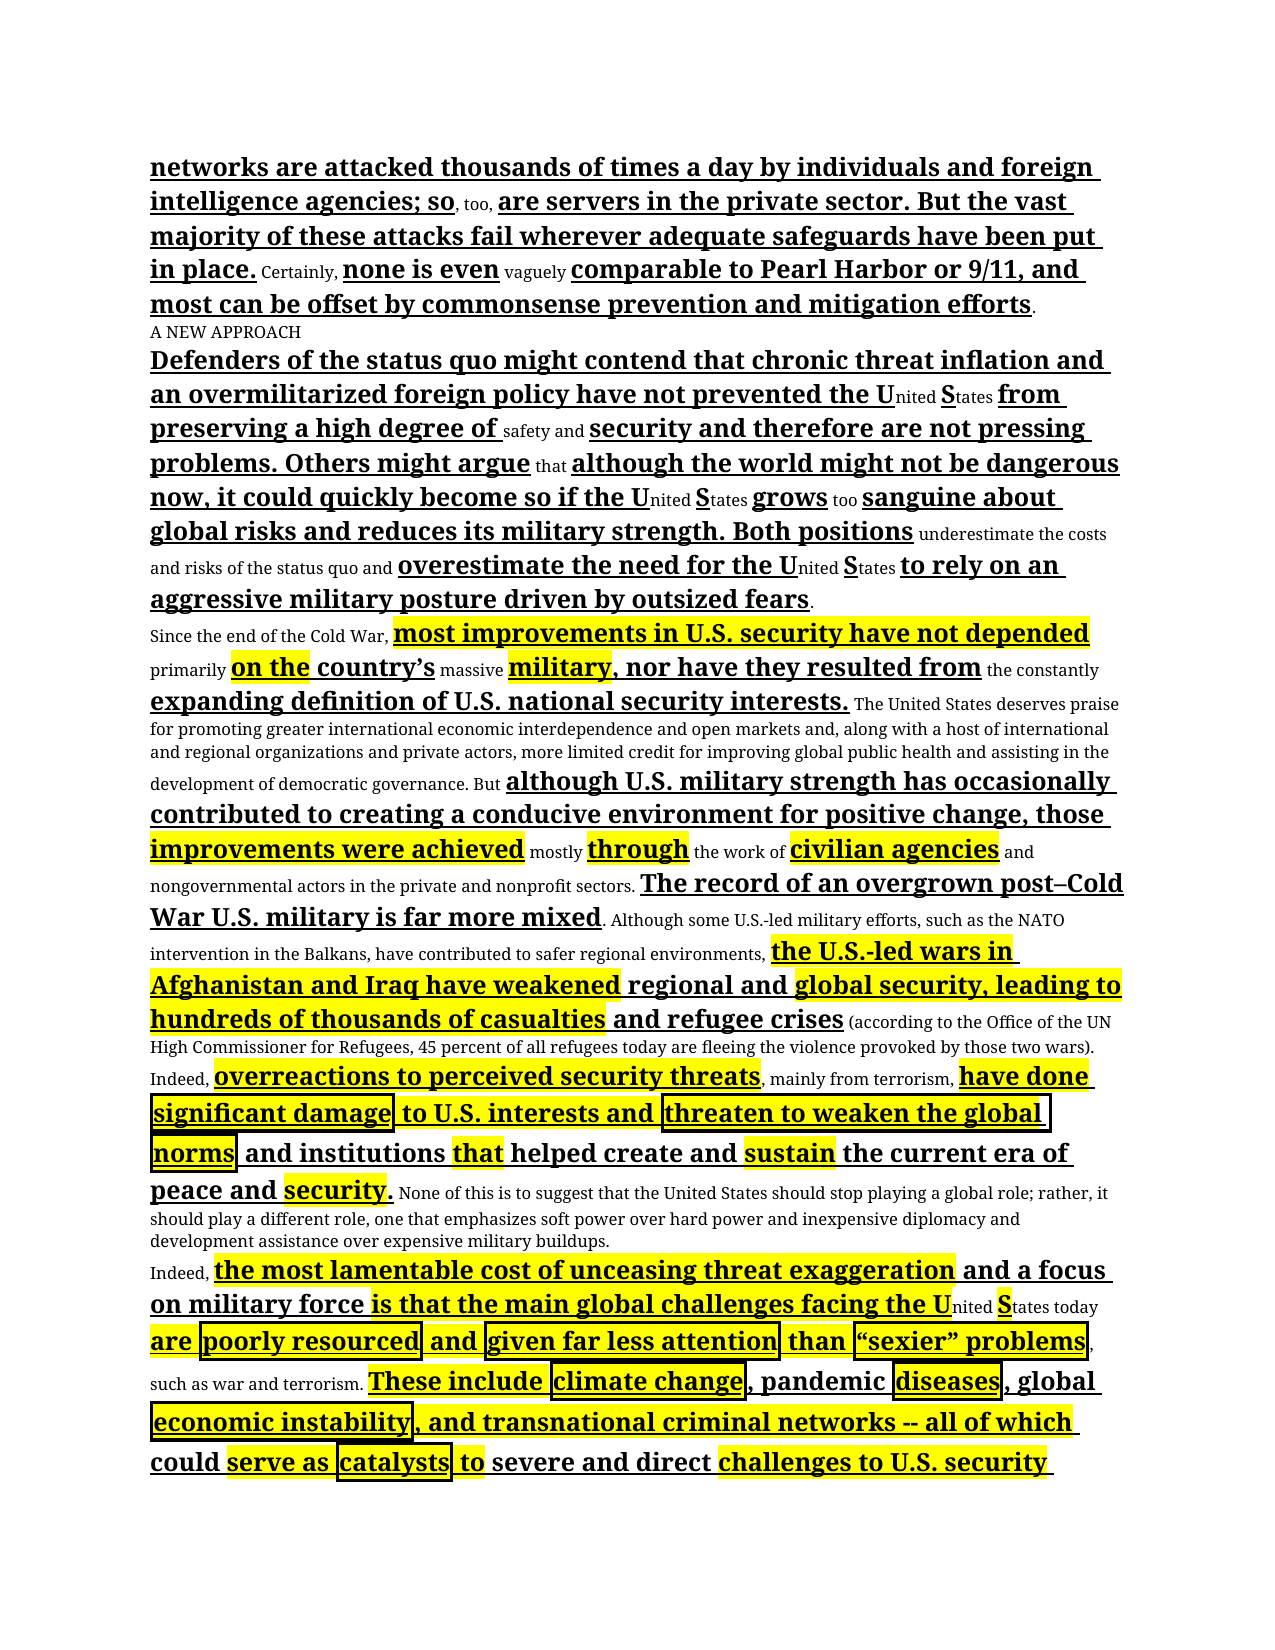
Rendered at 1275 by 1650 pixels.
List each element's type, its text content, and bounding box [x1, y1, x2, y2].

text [150, 1252, 1125, 1482]
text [150, 150, 1125, 320]
text A NEW APPROACH [150, 320, 1125, 343]
text Defenders of the status quo might contend that chronic threat inflation and an overmilitarized foreign policy have not prevented the United States from preserving a high degree of safety and security and therefore are not pressing problems. Others might argue that although the world might not be dangerous now, it could quickly become so if the United States grows too sanguine about global risks and reduces its military strength. Both positions underestimate the costs and risks of the status quo and overestimate the need for the United States to rely on an aggressive military posture driven by outsized fears. [150, 343, 1125, 616]
text Since the end of the Cold War, most improvements in U.S. security have not depended primarily on the country’s massive military, nor have they resulted from the constantly expanding definition of U.S. national security interests. The United States deserves praise for promoting greater international economic interdependence and open markets and, along with a host of international and regional organizations and private actors, more limited credit for improving global public health and assisting in the development of democratic governance. But although U.S. military strength has occasionally contributed to creating a conducive environment for positive change, those improvements were achieved mostly through the work of civilian agencies and nongovernmental actors in the private and nonprofit sectors. The record of an overgrown post–Cold War U.S. military is far more mixed. Although some U.S.-led military efforts, such as the NATO intervention in the Balkans, have contributed to safer regional environments, the U.S.-led wars in Afghanistan and Iraq have weakened regional and global security, leading to hundreds of thousands of casualties and refugee crises (according to the Office of the UN High Commissioner for Refugees, 45 percent of all refugees today are fleeing the violence provoked by those two wars). Indeed, overreactions to perceived security threats, mainly from terrorism, have done significant damage to U.S. interests and threaten to weaken the global norms and institutions that helped create and sustain the current era of peace and security. None of this is to suggest that the United States should stop playing a global role; rather, it should play a different role, one that emphasizes soft power over hard power and inexpensive diplomacy and development assistance over expensive military buildups. [150, 616, 1125, 1252]
